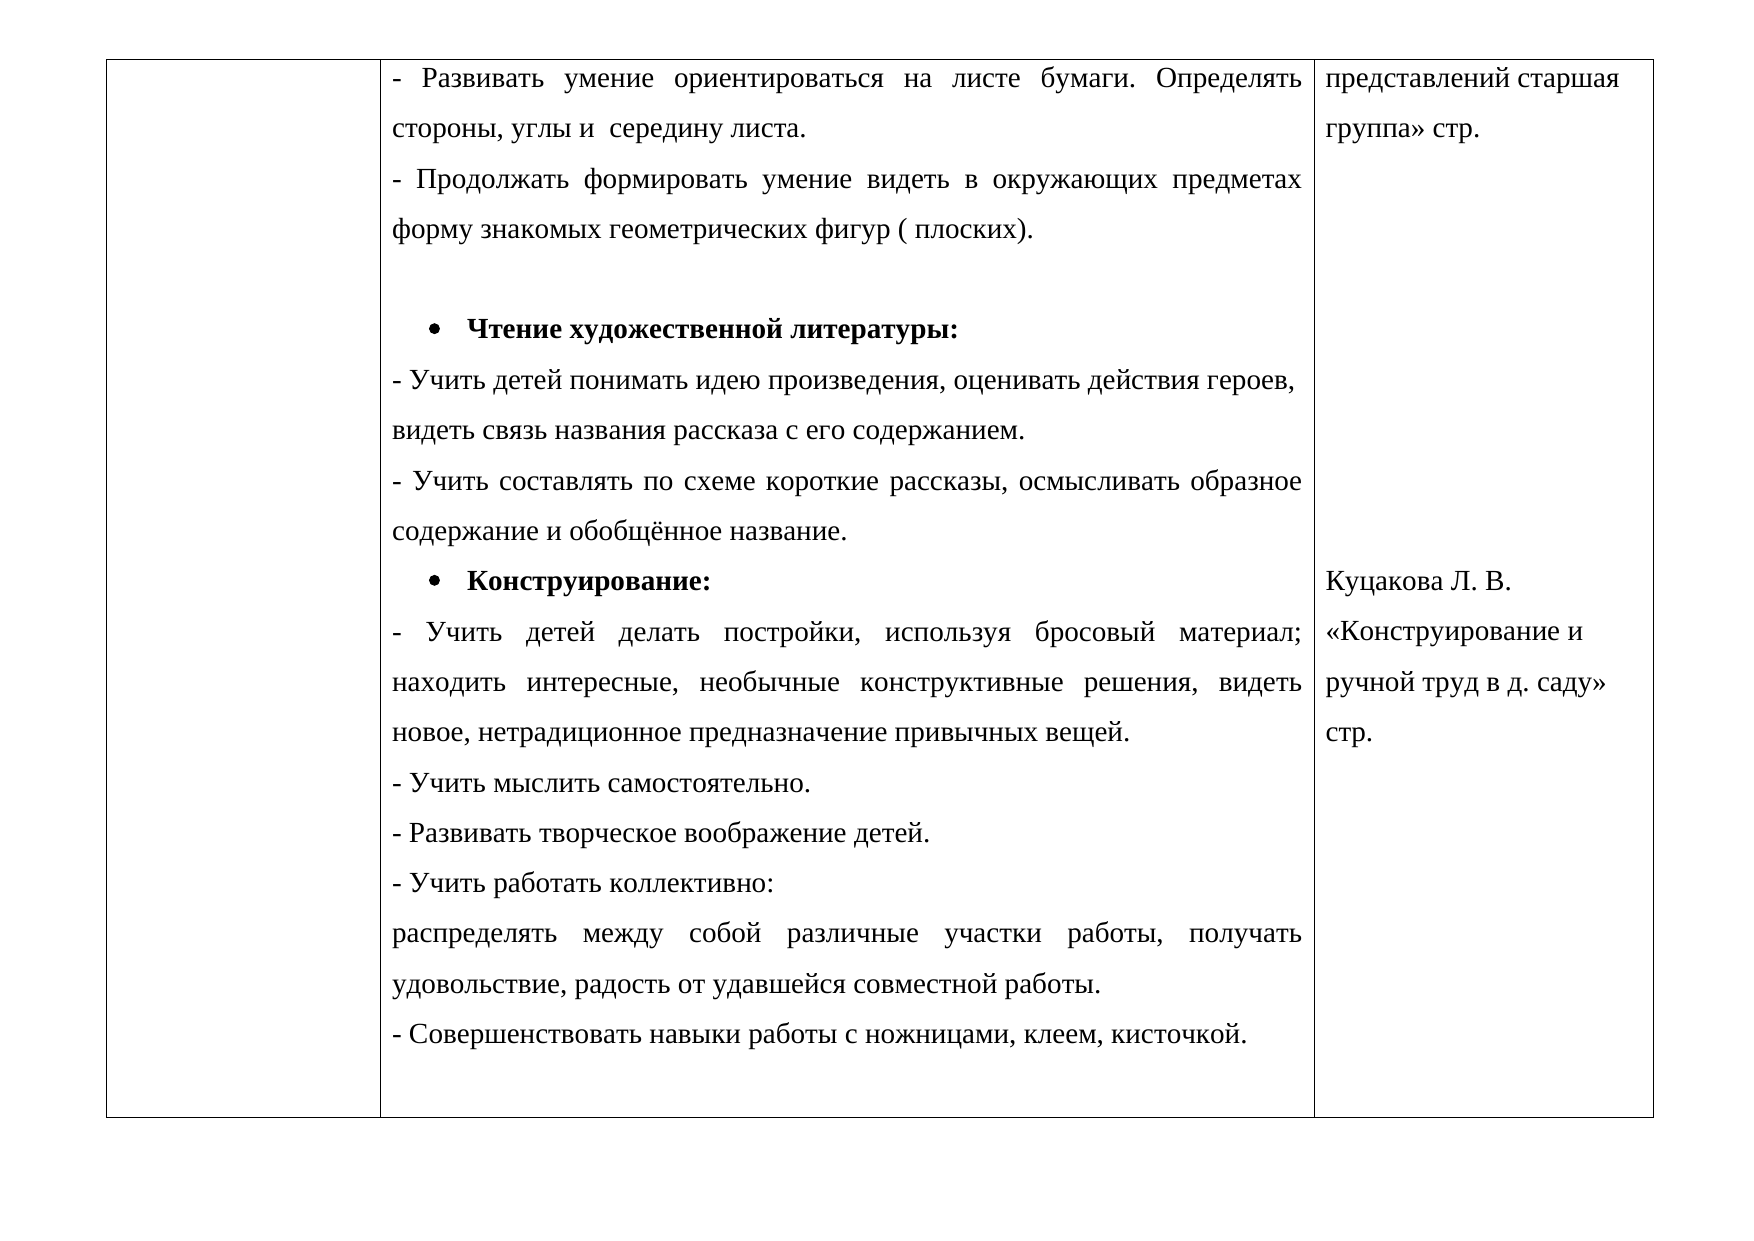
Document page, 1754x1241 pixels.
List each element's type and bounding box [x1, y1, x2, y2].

table_cell [1315, 60, 1653, 1117]
table_cell [381, 60, 1314, 1117]
table_cell [107, 60, 380, 1117]
